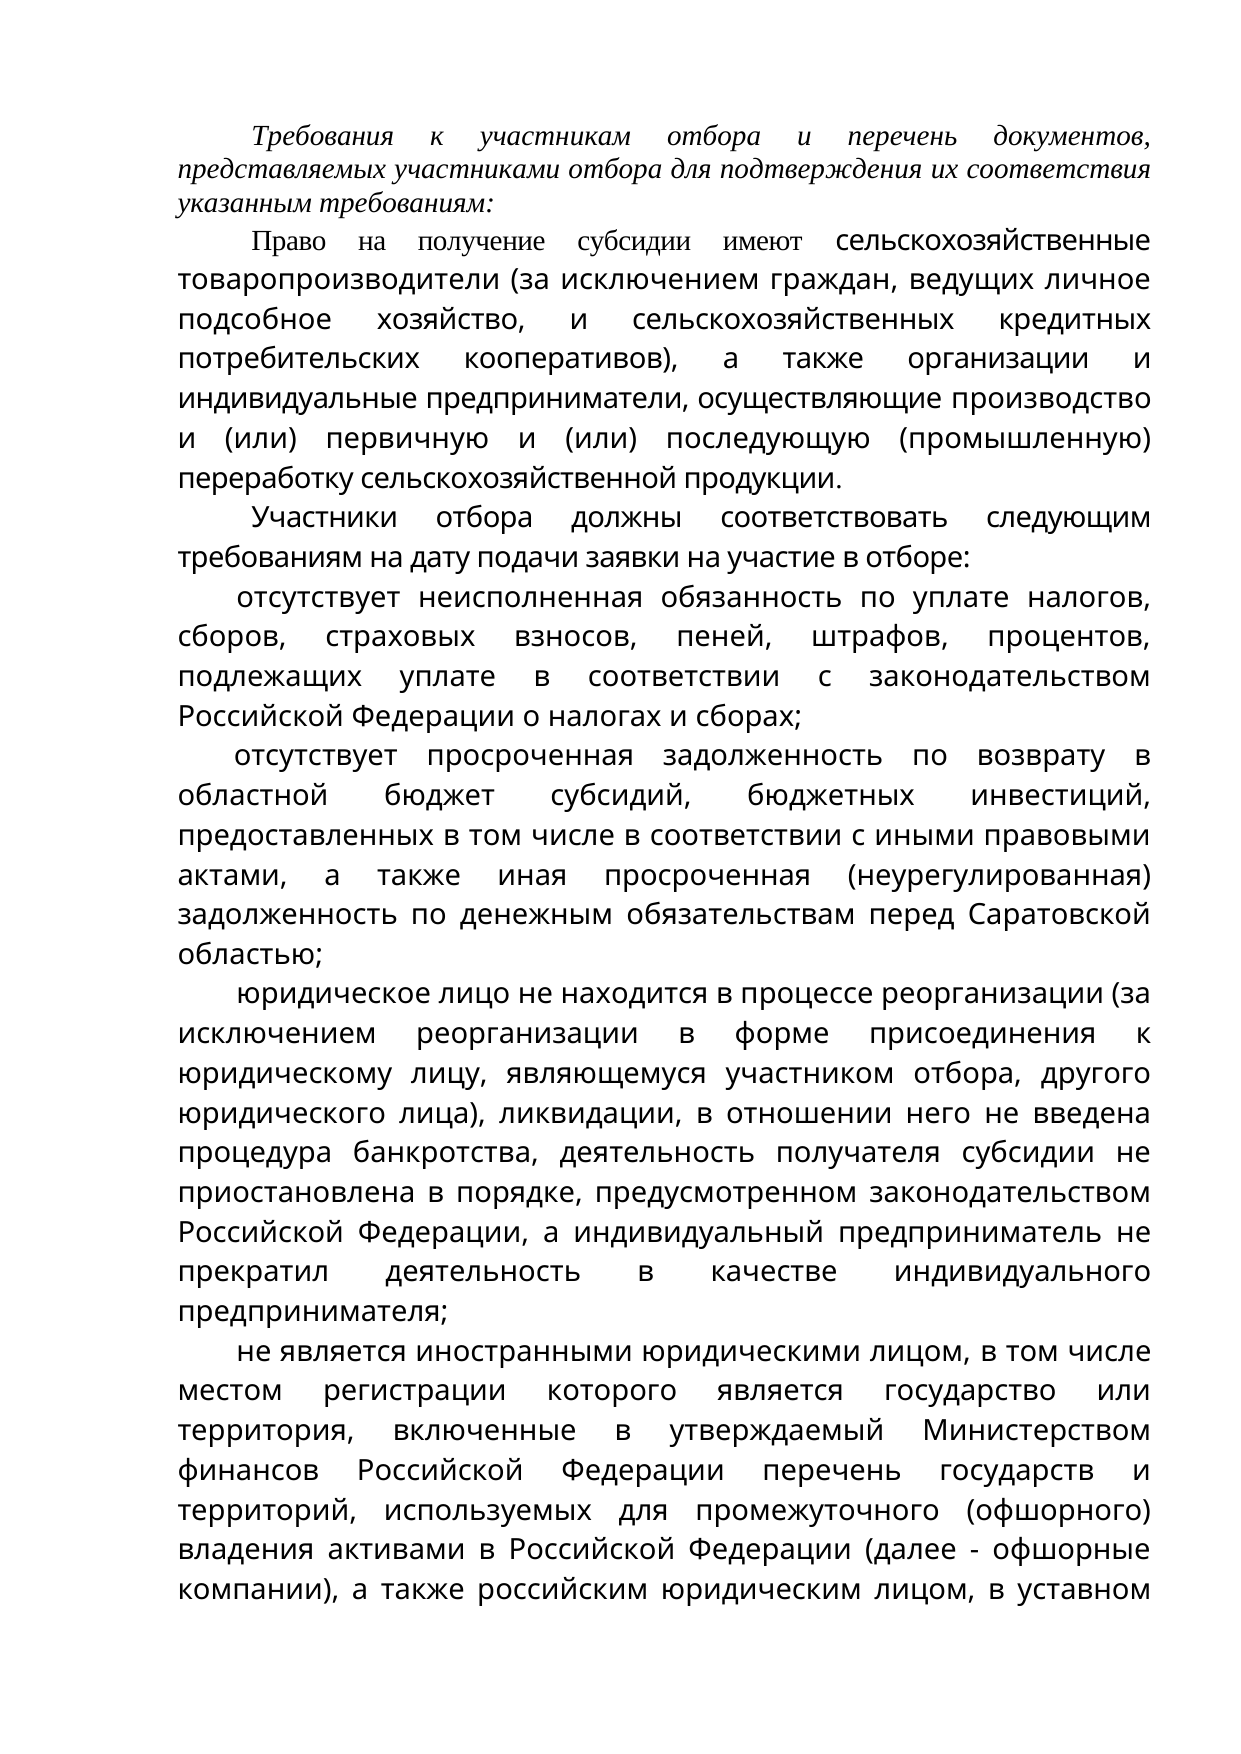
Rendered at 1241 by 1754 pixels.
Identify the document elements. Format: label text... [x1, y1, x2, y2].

text отсутствует неисполненная обязанность по уплате налогов, сборов, страховых взносов, пеней, штрафов, процентов, подлежащих уплате в соответствии с законодательством Российской Федерации о налогах и сборах; [177, 576, 1152, 735]
text отсутствует просроченная задолженность по возврату в областной бюджет субсидий, бюджетных инвестиций, предоставленных в том числе в соответствии с иными правовыми актами, а также иная просроченная (неурегулированная) задолженность по денежным обязательствам перед Саратовской областью; [177, 735, 1152, 973]
list Участники отбора должны соответствовать следующим требованиям на дату подачи заявки на участие в отборе: [177, 497, 1152, 576]
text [177, 1330, 1152, 1608]
list Право на получение субсидии имеют сельскохозяйственные товаропроизводители (за исключением граждан, ведущих личное подсобное хозяйство, и сельскохозяйственных кредитных потребительских кооперативов), а также организации и индивидуальные предприниматели, осуществляющие производство и (или) первичную и (или) последующую (промышленную) переработку сельскохозяйственной продукции. [177, 219, 1152, 497]
text юридическое лицо не находится в процессе реорганизации (за исключением реорганизации в форме присоединения к юридическому лицу, являющемуся участником отбора, другого юридического лица), ликвидации, в отношении него не введена процедура банкротства, деятельность получателя субсидии не приостановлена в порядке, предусмотренном законодательством Российской Федерации, а индивидуальный предприниматель не прекратил деятельность в качестве индивидуального предпринимателя; [177, 973, 1152, 1330]
text Требования к участникам отбора и перечень документов, представляемых участниками отбора для подтверждения их соответствия указанным требованиям: [177, 118, 1152, 219]
